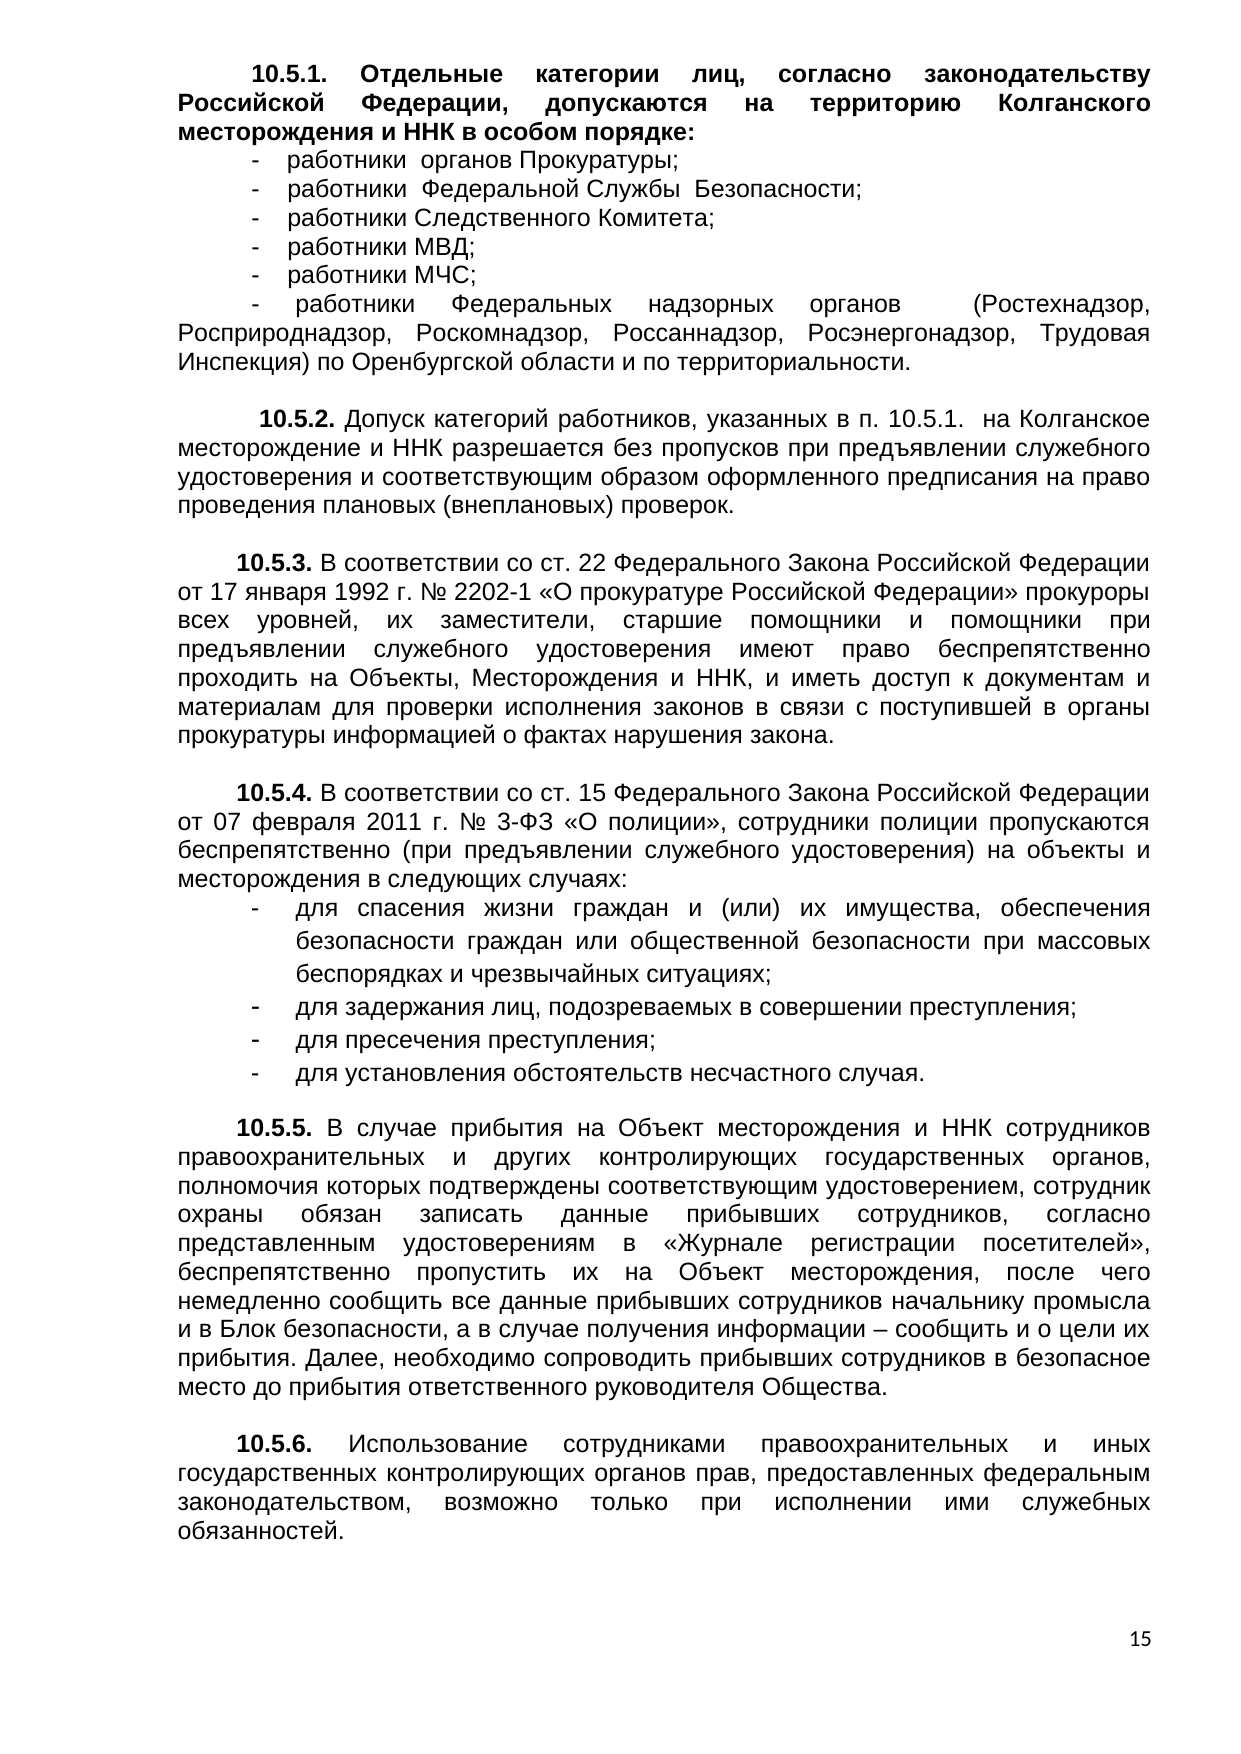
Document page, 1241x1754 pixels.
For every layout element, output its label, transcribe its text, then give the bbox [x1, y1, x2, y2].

text 10.5.4. В соответствии со ст. 15 Федерального Закона Российской Федерации от 07 февраля 2011 г. № 3-ФЗ «О полиции», сотрудники полиции пропускаются беспрепятственно (при предъявлении служебного удостоверения) на объекты и месторождения в следующих случаях: [177, 778, 1152, 893]
text - работники МВД; [177, 232, 1152, 260]
list для задержания лиц, подозреваемых в совершении преступления; [251, 992, 1152, 1021]
text - работники Федеральной Службы Безопасности; [177, 174, 1152, 203]
text - работники Следственного Комитета; [177, 203, 1152, 232]
text 10.5.3. В соответствии со ст. 22 Федерального Закона Российской Федерации от 17 января 1992 г. № 2202-1 «О прокуратуре Российской Федерации» прокуроры всех уровней, их заместители, старшие помощники и помощники при предъявлении служебного удостоверения имеют право беспрепятственно проходить на Объекты, Месторождения и ННК, и иметь доступ к документам и материалам для проверки исполнения законов в связи с поступившей в органы прокуратуры информацией о фактах нарушения закона. [177, 548, 1152, 749]
text 10.5.6. Использование сотрудниками правоохранительных и иных государственных контролирующих органов прав, предоставленных федеральным законодательством, возможно только при исполнении ими служебных обязанностей. [177, 1429, 1152, 1544]
list для пресечения преступления; [251, 1025, 1152, 1054]
list для установления обстоятельств несчастного случая. [251, 1058, 1152, 1087]
text - работники Федеральных надзорных органов (Ростехнадзор, Росприроднадзор, Роскомнадзор, Россаннадзор, Росэнергонадзор, Трудовая Инспекция) по Оренбургской области и по территориальности. [177, 289, 1152, 375]
list для спасения жизни граждан и (или) их имущества, обеспечения безопасности граждан или общественной безопасности при массовых беспорядках и чрезвычайных ситуациях; [251, 893, 1152, 988]
text 10.5.1. Отдельные категории лиц, согласно законодательству Российской Федерации, допускаются на территорию Колганского месторождения и ННК в особом порядке: [177, 59, 1152, 145]
text - работники МЧС; [177, 260, 1152, 289]
text 10.5.2. Допуск категорий работников, указанных в п. 10.5.1. на Колганское месторождение и ННК разрешается без пропусков при предъявлении служебного удостоверения и соответствующим образом оформленного предписания на право проведения плановых (внеплановых) проверок. [177, 404, 1152, 519]
text 10.5.5. В случае прибытия на Объект месторождения и ННК сотрудников правоохранительных и других контролирующих государственных органов, полномочия которых подтверждены соответствующим удостоверением, сотрудник охраны обязан записать данные прибывших сотрудников, согласно представленным удостоверениям в «Журнале регистрации посетителей», беспрепятственно пропустить их на Объект месторождения, после чего немедленно сообщить все данные прибывших сотрудников начальнику промысла и в Блок безопасности, а в случае получения информации – сообщить и о цели их прибытия. Далее, необходимо сопроводить прибывших сотрудников в безопасное место до прибытия ответственного руководителя Общества. [177, 1113, 1152, 1401]
text - работники органов Прокуратуры; [177, 145, 1152, 174]
